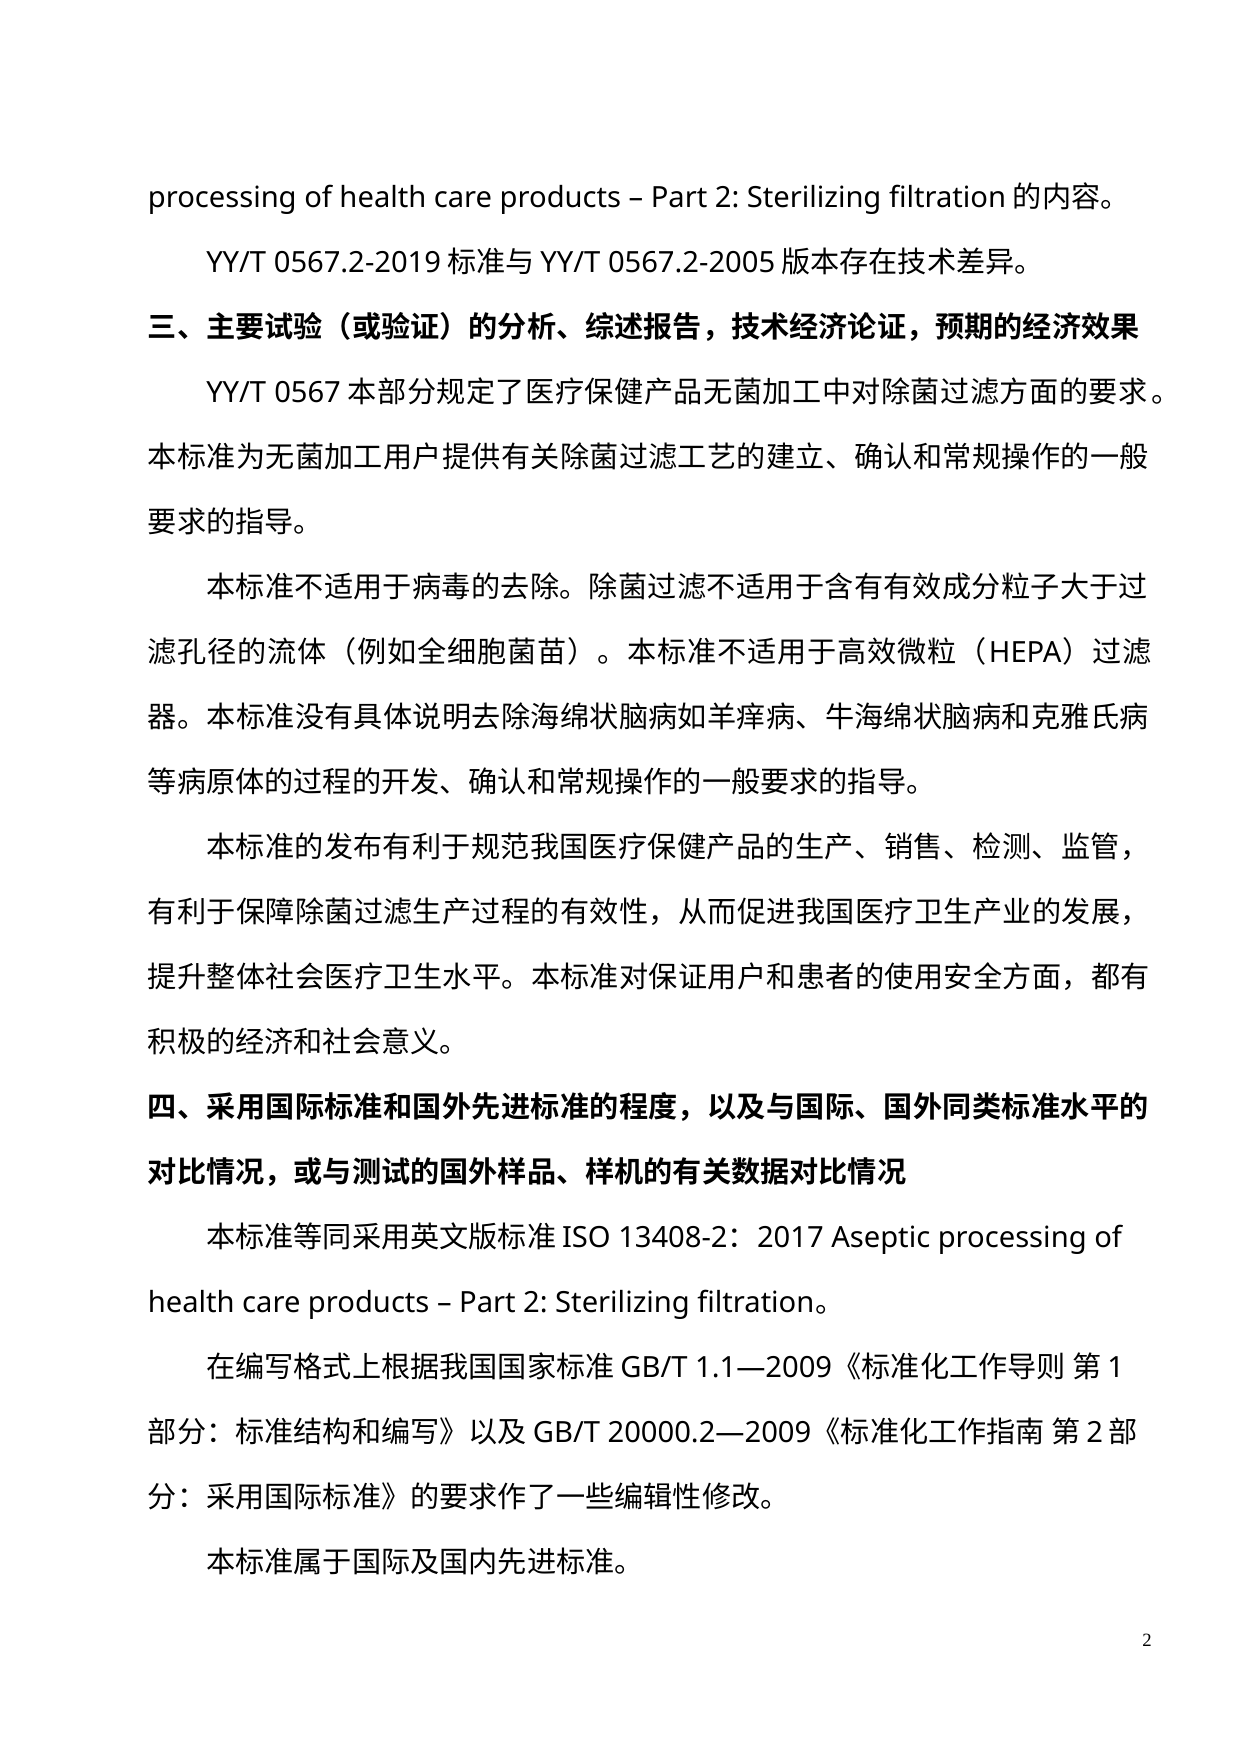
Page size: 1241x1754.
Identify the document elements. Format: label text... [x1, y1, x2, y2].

text 在编写格式上根据我国国家标准GB/T 1.1—2009《标准化工作导则 第1部分：标准结构和编写》以及GB/T 20000.2—2009《标准化工作指南 第2部分：采用国际标准》的要求作了一些编辑性修改。 [148, 1332, 1152, 1527]
text 本标准不适用于病毒的去除。除菌过滤不适用于含有有效成分粒子大于过滤孔径的流体（例如全细胞菌苗）。本标准不适用于高效微粒（HEPA）过滤器。本标准没有具体说明去除海绵状脑病如羊痒病、牛海绵状脑病和克雅氏病等病原体的过程的开发、确认和常规操作的一般要求的指导。 [148, 552, 1152, 812]
text 四、采用国际标准和国外先进标准的程度，以及与国际、国外同类标准水平的对比情况，或与测试的国外样品、样机的有关数据对比情况 [148, 1072, 1152, 1202]
text YY/T 0567.2-2019标准与YY/T 0567.2-2005版本存在技术差异。 [148, 227, 1152, 292]
text 本标准的发布有利于规范我国医疗保健产品的生产、销售、检测、监管，有利于保障除菌过滤生产过程的有效性，从而促进我国医疗卫生产业的发展，提升整体社会医疗卫生水平。本标准对保证用户和患者的使用安全方面，都有积极的经济和社会意义。 [148, 812, 1152, 1072]
text YY/T 0567本部分规定了医疗保健产品无菌加工中对除菌过滤方面的要求。本标准为无菌加工用户提供有关除菌过滤工艺的建立、确认和常规操作的一般要求的指导。 [148, 357, 1152, 552]
text 本标准属于国际及国内先进标准。 [148, 1527, 1152, 1592]
text 本标准等同采用英文版标准ISO 13408-2：2017 Aseptic processing of health care products – Part 2: Sterilizing filtration。 [148, 1202, 1152, 1332]
text 三、主要试验（或验证）的分析、综述报告，技术经济论证，预期的经济效果 [148, 292, 1152, 357]
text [148, 162, 1152, 227]
